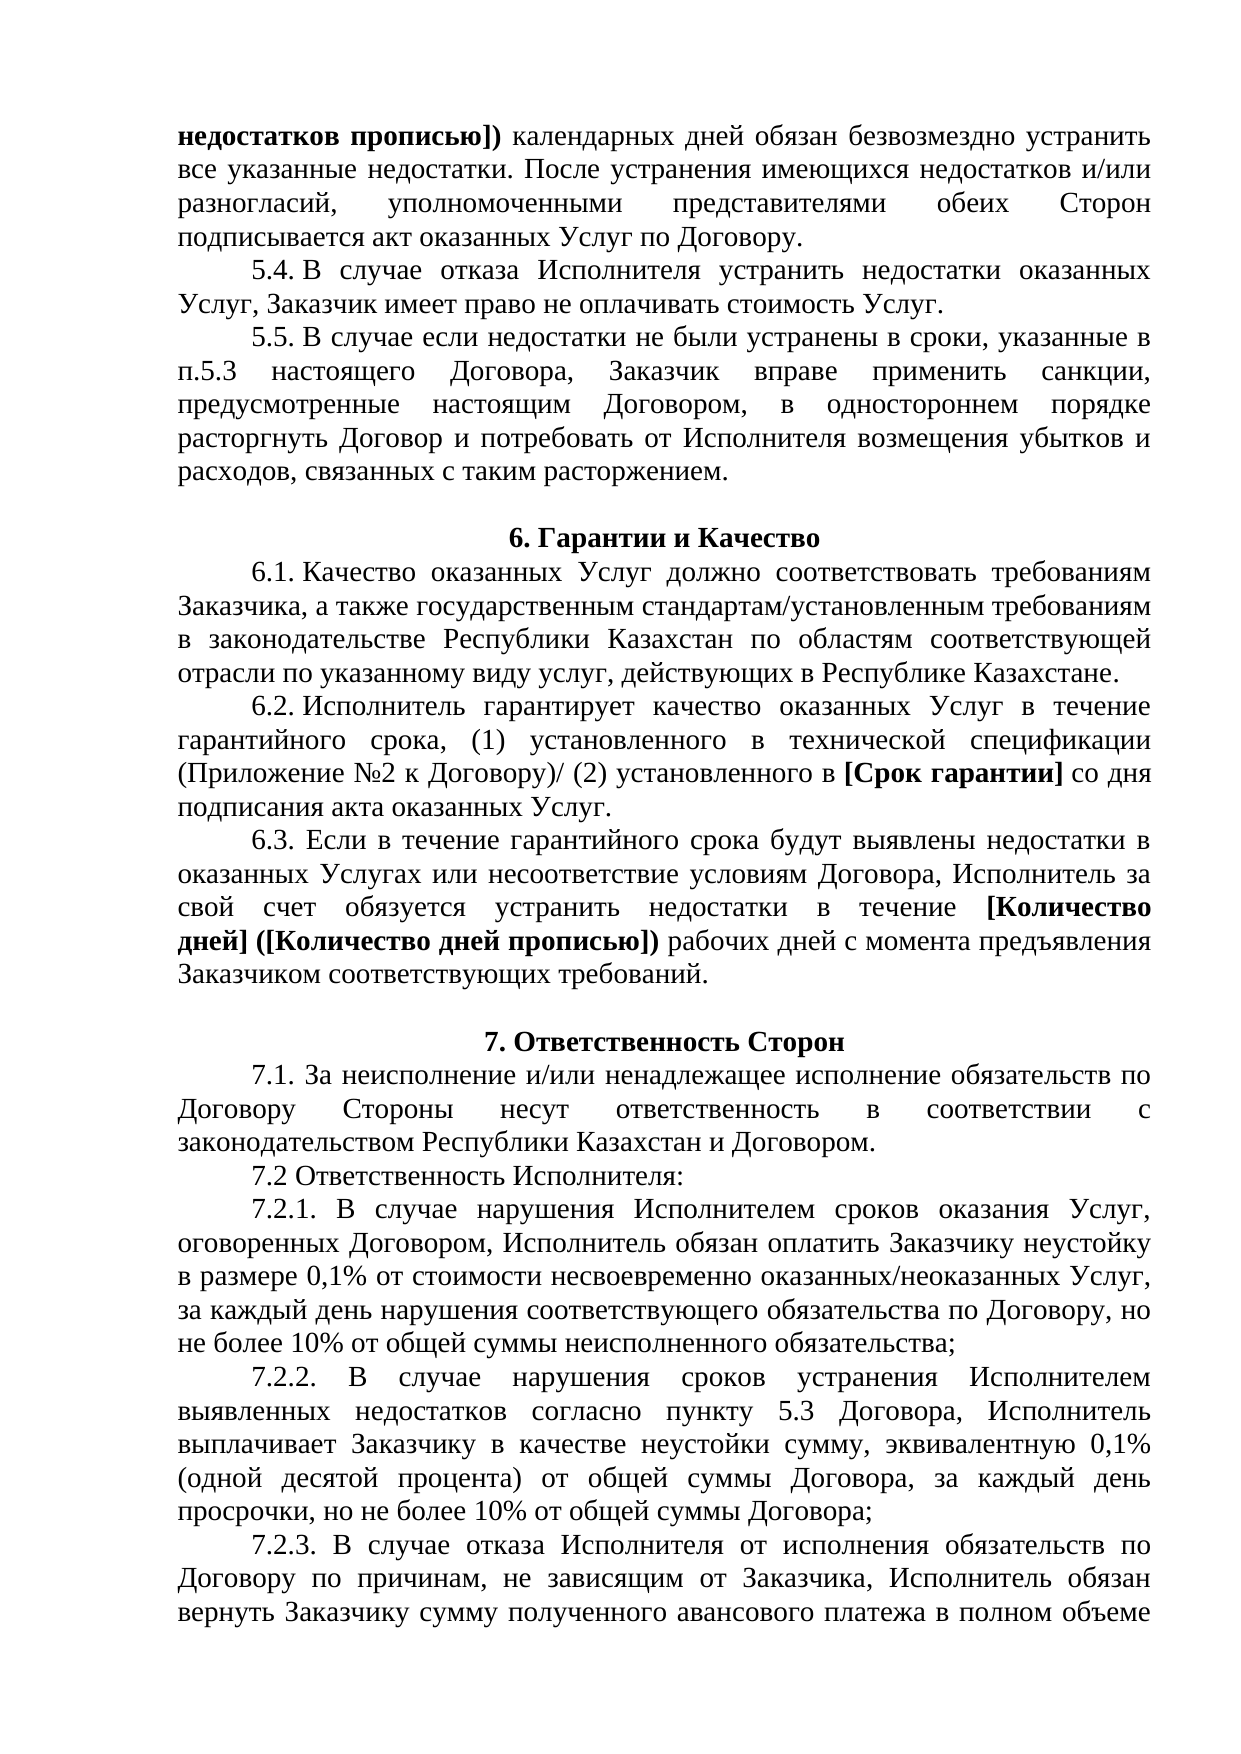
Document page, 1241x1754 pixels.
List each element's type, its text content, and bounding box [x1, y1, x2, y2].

text 7.2.2. В случае нарушения сроков устранения Исполнителем выявленных недостатков согласно пункту 5.3 Договора, Исполнитель выплачивает Заказчику в качестве неустойки сумму, эквивалентную 0,1% (одной десятой процента) от общей суммы Договора, за каждый день просрочки, но не более 10% от общей суммы Договора; [177, 1359, 1152, 1527]
text 5.5. В случае если недостатки не были устранены в сроки, указанные в п.5.3 настоящего Договора, Заказчик вправе применить санкции, предусмотренные настоящим Договором, в одностороннем порядке расторгнуть Договор и потребовать от Исполнителя возмещения убытков и расходов, связанных с таким расторжением. [177, 319, 1152, 487]
text 6.2. Исполнитель гарантирует качество оказанных Услуг в течение гарантийного срока, (1) установленного в технической спецификации (Приложение №2 к Договору)/ (2) установленного в [Срок гарантии] со дня подписания акта оказанных Услуг. [177, 688, 1152, 822]
text 7.1. За неисполнение и/или ненадлежащее исполнение обязательств по Договору Стороны несут ответственность в соответствии с законодательством Республики Казахстан и Договором. [177, 1057, 1152, 1158]
text 7.2 Ответственность Исполнителя: [177, 1158, 1152, 1191]
text 7.2.1. В случае нарушения Исполнителем сроков оказания Услуг, оговоренных Договором, Исполнитель обязан оплатить Заказчику неустойку в размере 0,1% от стоимости несвоевременно оказанных/неоказанных Услуг, за каждый день нарушения соответствующего обязательства по Договору, но не более 10% от общей суммы неисполненного обязательства; [177, 1191, 1152, 1359]
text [177, 1527, 1152, 1627]
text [177, 118, 1152, 252]
text 6. Гарантии и Качество [177, 521, 1152, 554]
text 7. Ответственность Сторон [177, 1024, 1152, 1057]
text 6.3. Если в течение гарантийного срока будут выявлены недостатки в оказанных Услугах или несоответствие условиям Договора, Исполнитель за свой счет обязуется устранить недостатки в течение [Количество дней] ([Количество дней прописью]) рабочих дней с момента предъявления Заказчиком соответствующих требований. [177, 822, 1152, 990]
text 6.1. Качество оказанных Услуг должно соответствовать требованиям Заказчика, а также государственным стандартам/установленным требованиям в законодательстве Республики Казахстан по областям соответствующей отрасли по указанному виду услуг, действующих в Республике Казахстане. [177, 554, 1152, 688]
text 5.4. В случае отказа Исполнителя устранить недостатки оказанных Услуг, Заказчик имеет право не оплачивать стоимость Услуг. [177, 252, 1152, 319]
